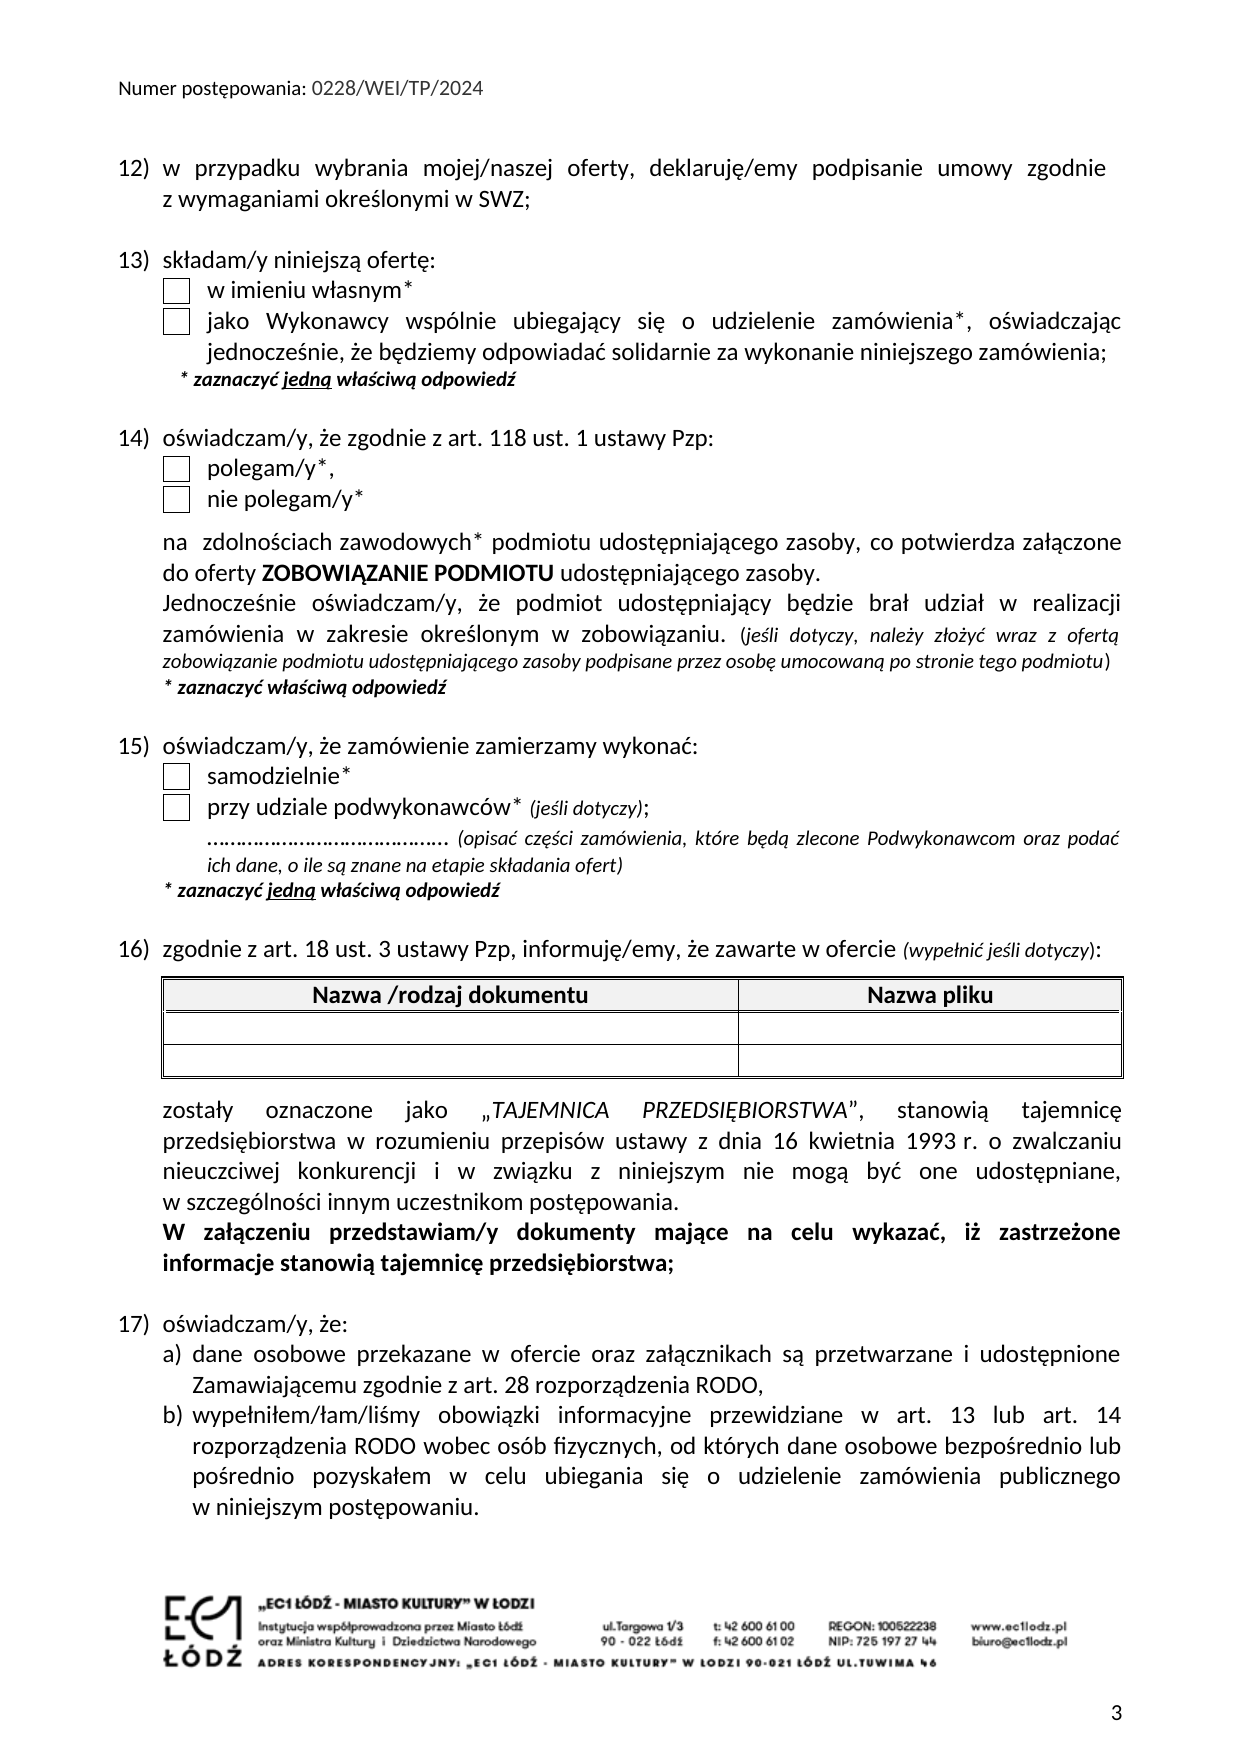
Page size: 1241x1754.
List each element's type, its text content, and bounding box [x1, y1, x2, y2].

table_cell [739, 1010, 1122, 1044]
list oświadczam/y, że zamówienie zamierzamy wykonać: [117, 730, 1122, 760]
text w imieniu własnym* [162, 274, 1122, 305]
list W załączeniu przedstawiam/y dokumenty mające na celu wykazać, iż zastrzeżone informacje stanowią tajemnicę przedsiębiorstwa; [162, 1216, 1122, 1277]
list polegam/y*, [162, 453, 1122, 483]
table_header Nazwa pliku [739, 980, 1121, 1010]
list * zaznaczyć jedną właściwą odpowiedź [162, 877, 1122, 903]
list * zaznaczyć jedną właściwą odpowiedź [178, 366, 1122, 392]
list składam/y niniejszą ofertę: [117, 244, 1122, 274]
list oświadczam/y, że zgodnie z art. 118 ust. 1 ustawy Pzp: [117, 422, 1122, 453]
list Jednocześnie oświadczam/y, że podmiot udostępniający będzie brał udział w realizacji zamówienia w zakresie określonym w zobowiązaniu. (jeśli dotyczy, należy złożyć wraz z ofertą zobowiązanie podmiotu udostępniającego zasoby podpisane przez osobę umocowaną po stronie tego podmiotu) [162, 587, 1122, 674]
list zgodnie z art. 18 ust. 3 ustawy Pzp, informuję/emy, że zawarte w ofercie (wypełnić jeśli dotyczy): [117, 933, 1122, 964]
list wypełniłem/łam/liśmy obowiązki informacyjne przewidziane w art. 13 lub art. 14 rozporządzenia RODO wobec osób fizycznych, od których dane osobowe bezpośrednio lub pośrednio pozyskałem w celu ubiegania się o udzielenie zamówienia publicznego w niniejszym postępowaniu. [162, 1399, 1122, 1522]
list na zdolnościach zawodowych* podmiotu udostępniającego zasoby, co potwierdza załączone do oferty ZOBOWIĄZANIE PODMIOTU udostępniającego zasoby. [162, 526, 1122, 587]
table_cell [163, 1010, 738, 1044]
list samodzielnie* [162, 760, 1122, 791]
list w przypadku wybrania mojej/naszej oferty, deklaruję/emy podpisanie umowy zgodnie z wymaganiami określonymi w SWZ; [117, 152, 1122, 213]
list zostały oznaczone jako „TAJEMNICA PRZEDSIĘBIORSTWA”, stanowią tajemnicę przedsiębiorstwa w rozumieniu przepisów ustawy z dnia 16 kwietnia 1993 r. o zwalczaniu nieuczciwej konkurencji i w związku z niniejszym nie mogą być one udostępniane, w szczególności innym uczestnikom postępowania. [162, 1094, 1122, 1216]
list przy udziale podwykonawców* (jeśli dotyczy); [162, 791, 1122, 821]
list * zaznaczyć właściwą odpowiedź [162, 674, 1122, 699]
table_header Nazwa /rodzaj dokumentu [164, 980, 738, 1010]
list …………………………………… (opisać części zamówienia, które będą zlecone Podwykonawcom oraz podać ich dane, o ile są znane na etapie składania ofert) [207, 821, 1122, 877]
table_cell [739, 1045, 1121, 1076]
list oświadczam/y, że: [117, 1308, 1122, 1338]
list nie polegam/y* [162, 483, 1122, 514]
list dane osobowe przekazane w ofercie oraz załącznikach są przetwarzane i udostępnione Zamawiającemu zgodnie z art. 28 rozporządzenia RODO, [162, 1338, 1122, 1399]
picture [147, 1582, 1093, 1679]
text jako Wykonawcy wspólnie ubiegający się o udzielenie zamówienia*, oświadczając jednocześnie, że będziemy odpowiadać solidarnie za wykonanie niniejszego zamówienia; [162, 305, 1122, 366]
table_cell [164, 1045, 738, 1076]
